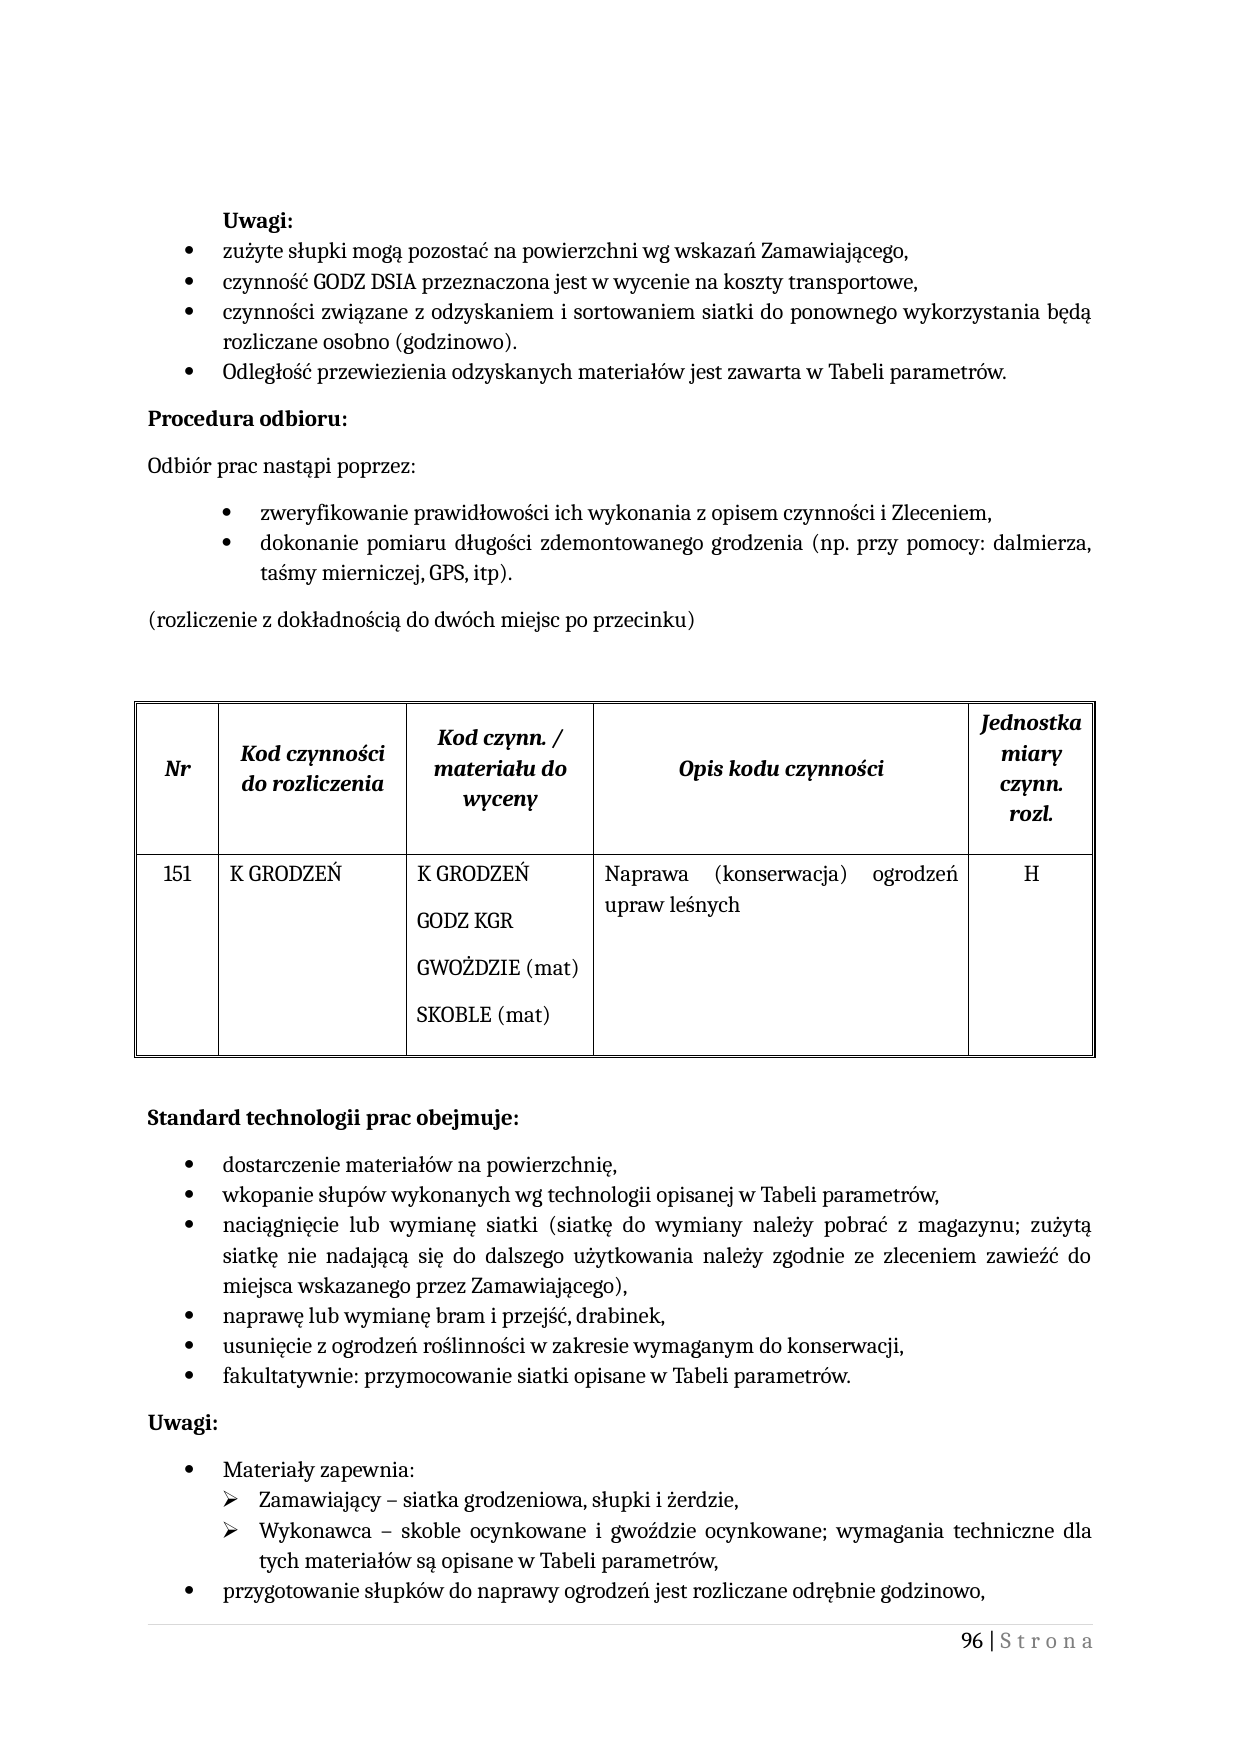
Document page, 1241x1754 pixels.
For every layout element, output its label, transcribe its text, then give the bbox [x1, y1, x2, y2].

text Procedura odbioru: [148, 406, 1093, 432]
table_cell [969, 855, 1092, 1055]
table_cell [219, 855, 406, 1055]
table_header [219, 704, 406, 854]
list dokonanie pomiaru długości zdemontowanego grodzenia (np. przy pomocy: dalmierza, taśmy mierniczej, GPS, itp). [223, 530, 1093, 586]
list Odległość przewiezienia odzyskanych materiałów jest zawarta w Tabeli parametrów. [185, 359, 1093, 385]
list przygotowanie słupków do naprawy ogrodzeń jest rozliczane odrębnie godzinowo, [185, 1578, 1093, 1604]
list czynność GODZ DSIA przeznaczona jest w wycenie na koszty transportowe, [185, 268, 1093, 295]
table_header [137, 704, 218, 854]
list Uwagi: [223, 208, 1093, 234]
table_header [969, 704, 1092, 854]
list dostarczenie materiałów na powierzchnię, [185, 1152, 1093, 1178]
list fakultatywnie: przymocowanie siatki opisane w Tabeli parametrów. [185, 1363, 1093, 1389]
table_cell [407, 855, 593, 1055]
list naciągnięcie lub wymianę siatki (siatkę do wymiany należy pobrać z magazynu; zużytą siatkę nie nadającą się do dalszego użytkowania należy zgodnie ze zleceniem zawieźć do miejsca wskazanego przez Zamawiającego), [185, 1212, 1093, 1299]
text Standard technologii prac obejmuje: [148, 1105, 1093, 1131]
text Uwagi: [148, 1410, 1093, 1436]
text Odbiór prac nastąpi poprzez: [148, 453, 1093, 479]
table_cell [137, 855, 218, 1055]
list zweryfikowanie prawidłowości ich wykonania z opisem czynności i Zleceniem, [223, 500, 1093, 526]
list zużyte słupki mogą pozostać na powierzchni wg wskazań Zamawiającego, [185, 238, 1093, 264]
list Materiały zapewnia: [185, 1457, 1093, 1483]
list Wykonawca – skoble ocynkowane i gwoździe ocynkowane; wymagania techniczne dla tych materiałów są opisane w Tabeli parametrów, [221, 1517, 1093, 1574]
list naprawę lub wymianę bram i przejść, drabinek, [185, 1303, 1093, 1329]
list usunięcie z ogrodzeń roślinności w zakresie wymaganym do konserwacji, [185, 1333, 1093, 1359]
list czynności związane z odzyskaniem i sortowaniem siatki do ponownego wykorzystania będą rozliczane osobno (godzinowo). [185, 299, 1093, 355]
list wkopanie słupów wykonanych wg technologii opisanej w Tabeli parametrów, [185, 1182, 1093, 1208]
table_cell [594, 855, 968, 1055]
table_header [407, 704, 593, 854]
text (rozliczenie z dokładnością do dwóch miejsc po przecinku) [148, 607, 1093, 633]
list Zamawiający – siatka grodzeniowa, słupki i żerdzie, [221, 1487, 1093, 1513]
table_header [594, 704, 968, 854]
